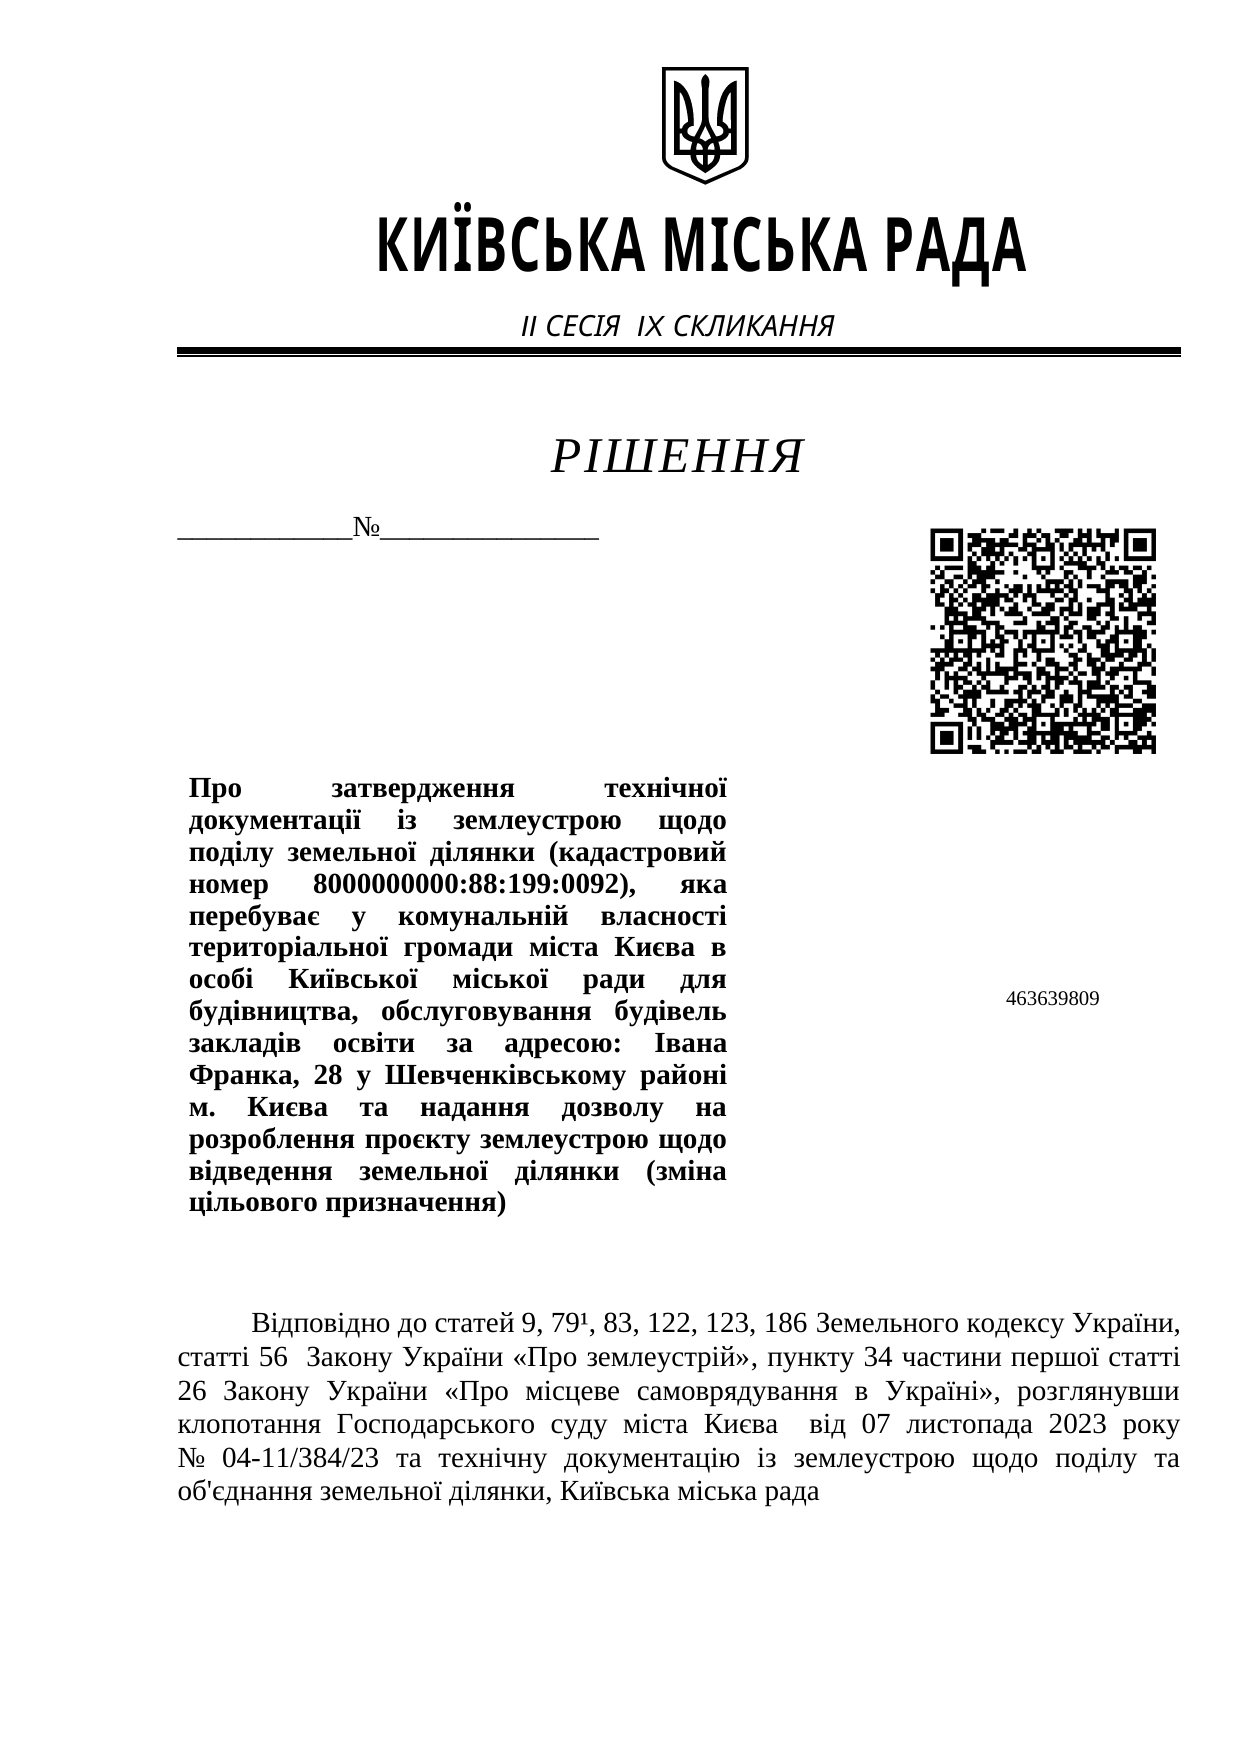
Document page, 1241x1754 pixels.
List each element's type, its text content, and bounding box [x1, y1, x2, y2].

picture [660, 67, 751, 186]
text КИЇВСЬКА МІСЬКА РАДА [222, 191, 1181, 293]
table_header Про затвердження технічної документації із землеустрою щодо поділу земельної ділянки (кадастровий номер 8000000000:88:199:0092), яка перебуває у комунальній власності територіальної громади міста Києва в особі Київської міської ради для будівництва, обслуговування будівель закладів освіти за адресою: Івана Франка, 28 у Шевченківському районі м. Києва та надання дозволу на розроблення проєкту землеустрою щодо відведення земельної ділянки (зміна цільового призначення) [177, 772, 738, 1282]
picture [912, 511, 1174, 772]
table_header [738, 772, 1193, 1282]
text Відповідно до статей 9, 79¹, 83, 122, 123, 186 Земельного кодексу України, статті 56 Закону України «Про землеустрій», пункту 34 частини першої статті 26 Закону України «Про місцеве самоврядування в Україні», розглянувши клопотання Господарського суду міста Києва від 07 листопада 2023 року № 04-11/384/23 та технічну документацію із землеустрою щодо поділу та об'єднання земельної ділянки, Київська міська рада [177, 1306, 1181, 1507]
text ____________№_______________ [177, 509, 1181, 542]
subtitle РІШЕННЯ [177, 426, 1181, 483]
subtitle II сесія IX скликання [177, 306, 1181, 347]
